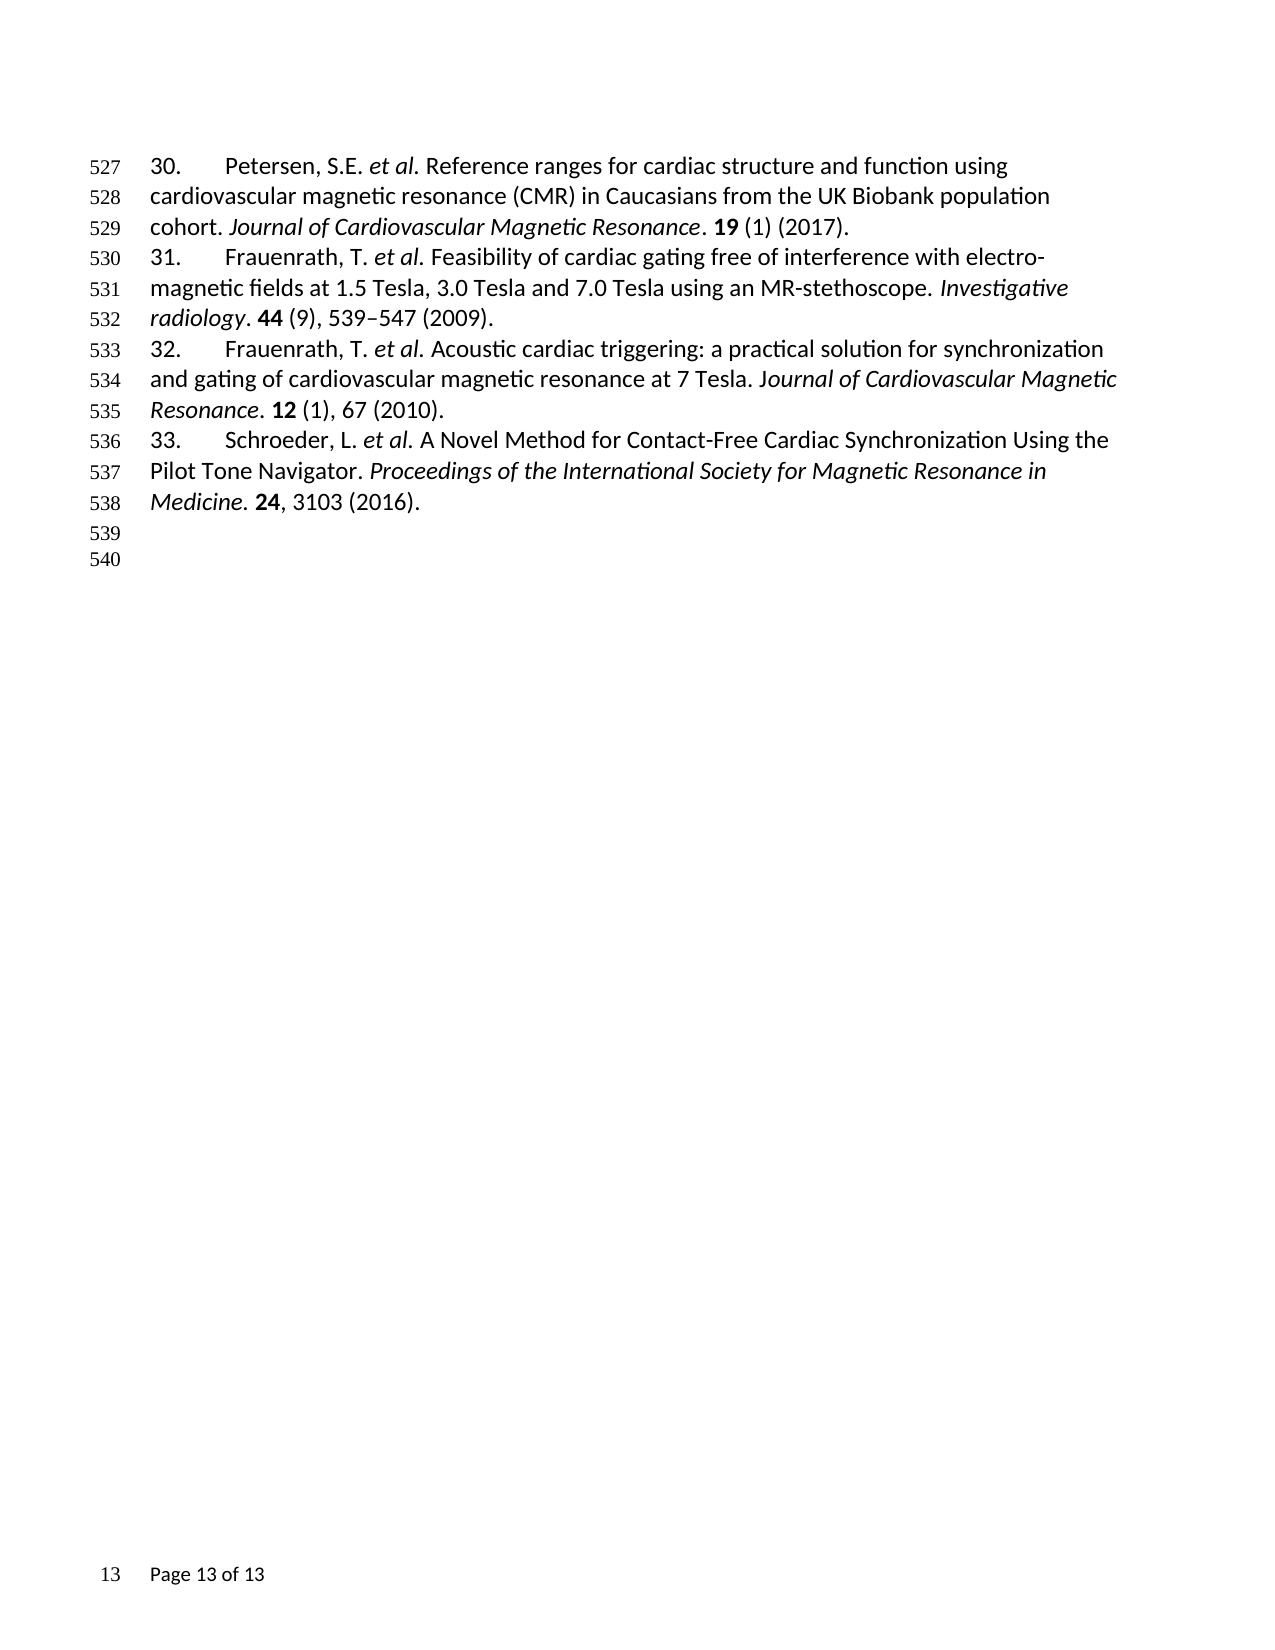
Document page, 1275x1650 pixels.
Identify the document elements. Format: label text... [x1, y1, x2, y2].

text 33. Schroeder, L. et al. A Novel Method for Contact-Free Cardiac Synchronization Using the Pilot Tone Navigator. Proceedings of the International Society for Magnetic Resonance in Medicine. 24, 3103 (2016). [150, 425, 1125, 516]
text 30. Petersen, S.E. et al. Reference ranges for cardiac structure and function using cardiovascular magnetic resonance (CMR) in Caucasians from the UK Biobank population cohort. Journal of Cardiovascular Magnetic Resonance. 19 (1) (2017). [150, 150, 1125, 242]
text 31. Frauenrath, T. et al. Feasibility of cardiac gating free of interference with electro-magnetic fields at 1.5 Tesla, 3.0 Tesla and 7.0 Tesla using an MR-stethoscope. Investigative radiology. 44 (9), 539–547 (2009). [150, 242, 1125, 333]
text 32. Frauenrath, T. et al. Acoustic cardiac triggering: a practical solution for synchronization and gating of cardiovascular magnetic resonance at 7 Tesla. Journal of Cardiovascular Magnetic Resonance. 12 (1), 67 (2010). [150, 333, 1125, 425]
